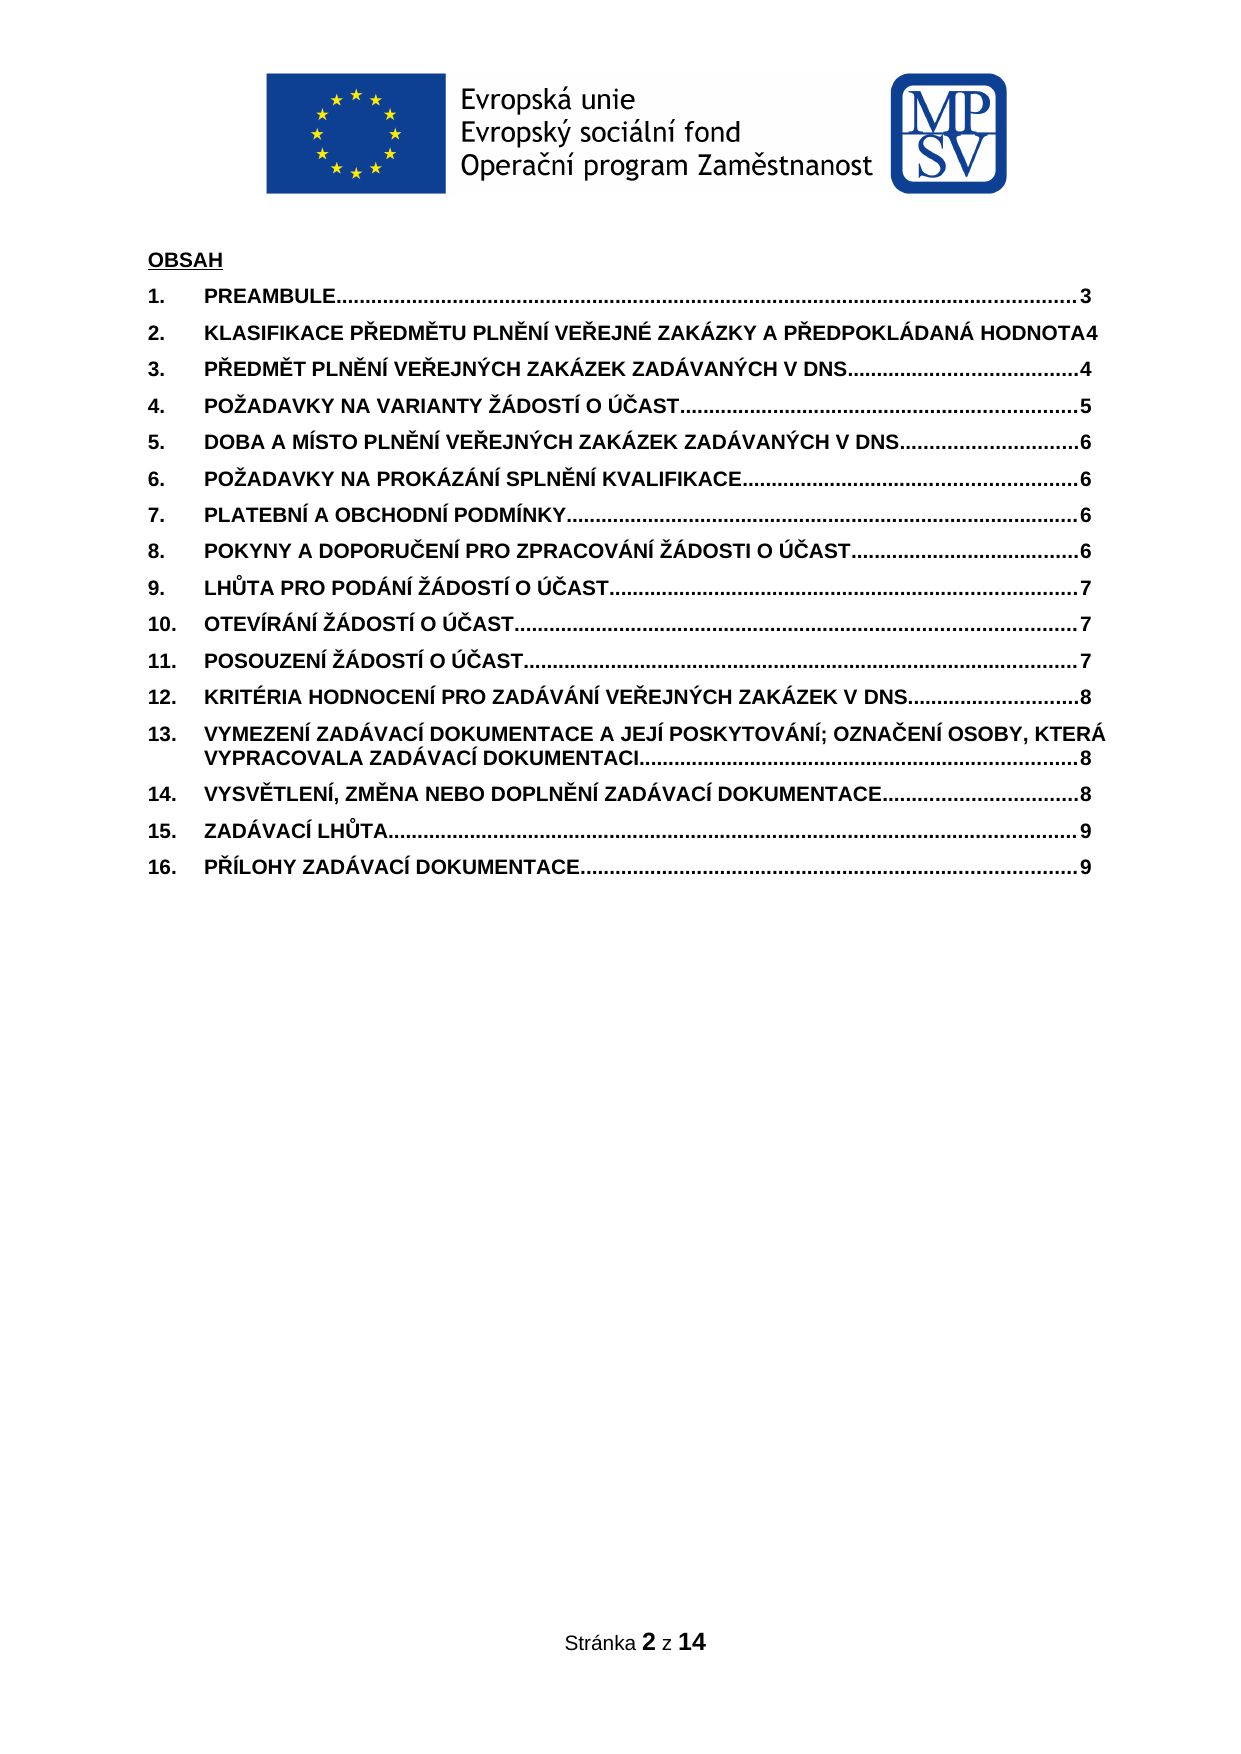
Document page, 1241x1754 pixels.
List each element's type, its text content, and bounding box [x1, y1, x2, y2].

text 4. Požadavky na varianty žádostí o účast 5 [148, 393, 1122, 417]
text 10. Otevírání žádostí o účast 7 [148, 612, 1122, 636]
text 15. Zadávací lhůta 9 [148, 818, 1122, 842]
text 1. preambule 3 [148, 284, 1122, 308]
text 16. PŘÍLOHY zadávací dokumentace 9 [148, 855, 1122, 879]
text 13. VYMEZENÍ ZADÁVACÍ DOKUMENTACE A JEJÍ POSKYTOVÁNÍ; OZNAČENÍ OSOBY, KTERÁ VYPRACOVALA ZADÁVACÍ DOKUMENTACI 8 [148, 722, 1122, 769]
text 12. kritéria HODNOCENÍ pro zadávání veřejných zakázek v DNS 8 [148, 685, 1122, 709]
text 5. Doba a místo plnění veřejných zakázek zadávaných v DNS 6 [148, 430, 1122, 454]
text 11. Posouzení žádostí o účast 7 [148, 649, 1122, 673]
text 9. Lhůta pro podání žádostí o účast 7 [148, 576, 1122, 600]
text 8. Pokyny a doporučení pro zpracování žádosti o účast 6 [148, 539, 1122, 563]
text 6. POŽADAVKY NA PROKÁZÁNÍ SPLNĚNÍ KVALIFIKACE 6 [148, 466, 1122, 490]
text 14. vysvětlení, změna nebo doplnění zadávací dokumentace 8 [148, 782, 1122, 806]
text 3. Předmět plnění veřejných zakázek zadávaných v DNS 4 [148, 357, 1122, 381]
text 7. platební a Obchodní podmínky 6 [148, 503, 1122, 527]
text OBSAH [148, 248, 1122, 272]
picture [263, 70, 1007, 197]
text 2. Klasifikace předmětu plnění veřejné zakázky a předpokládaná hodnota 4 [148, 321, 1122, 344]
